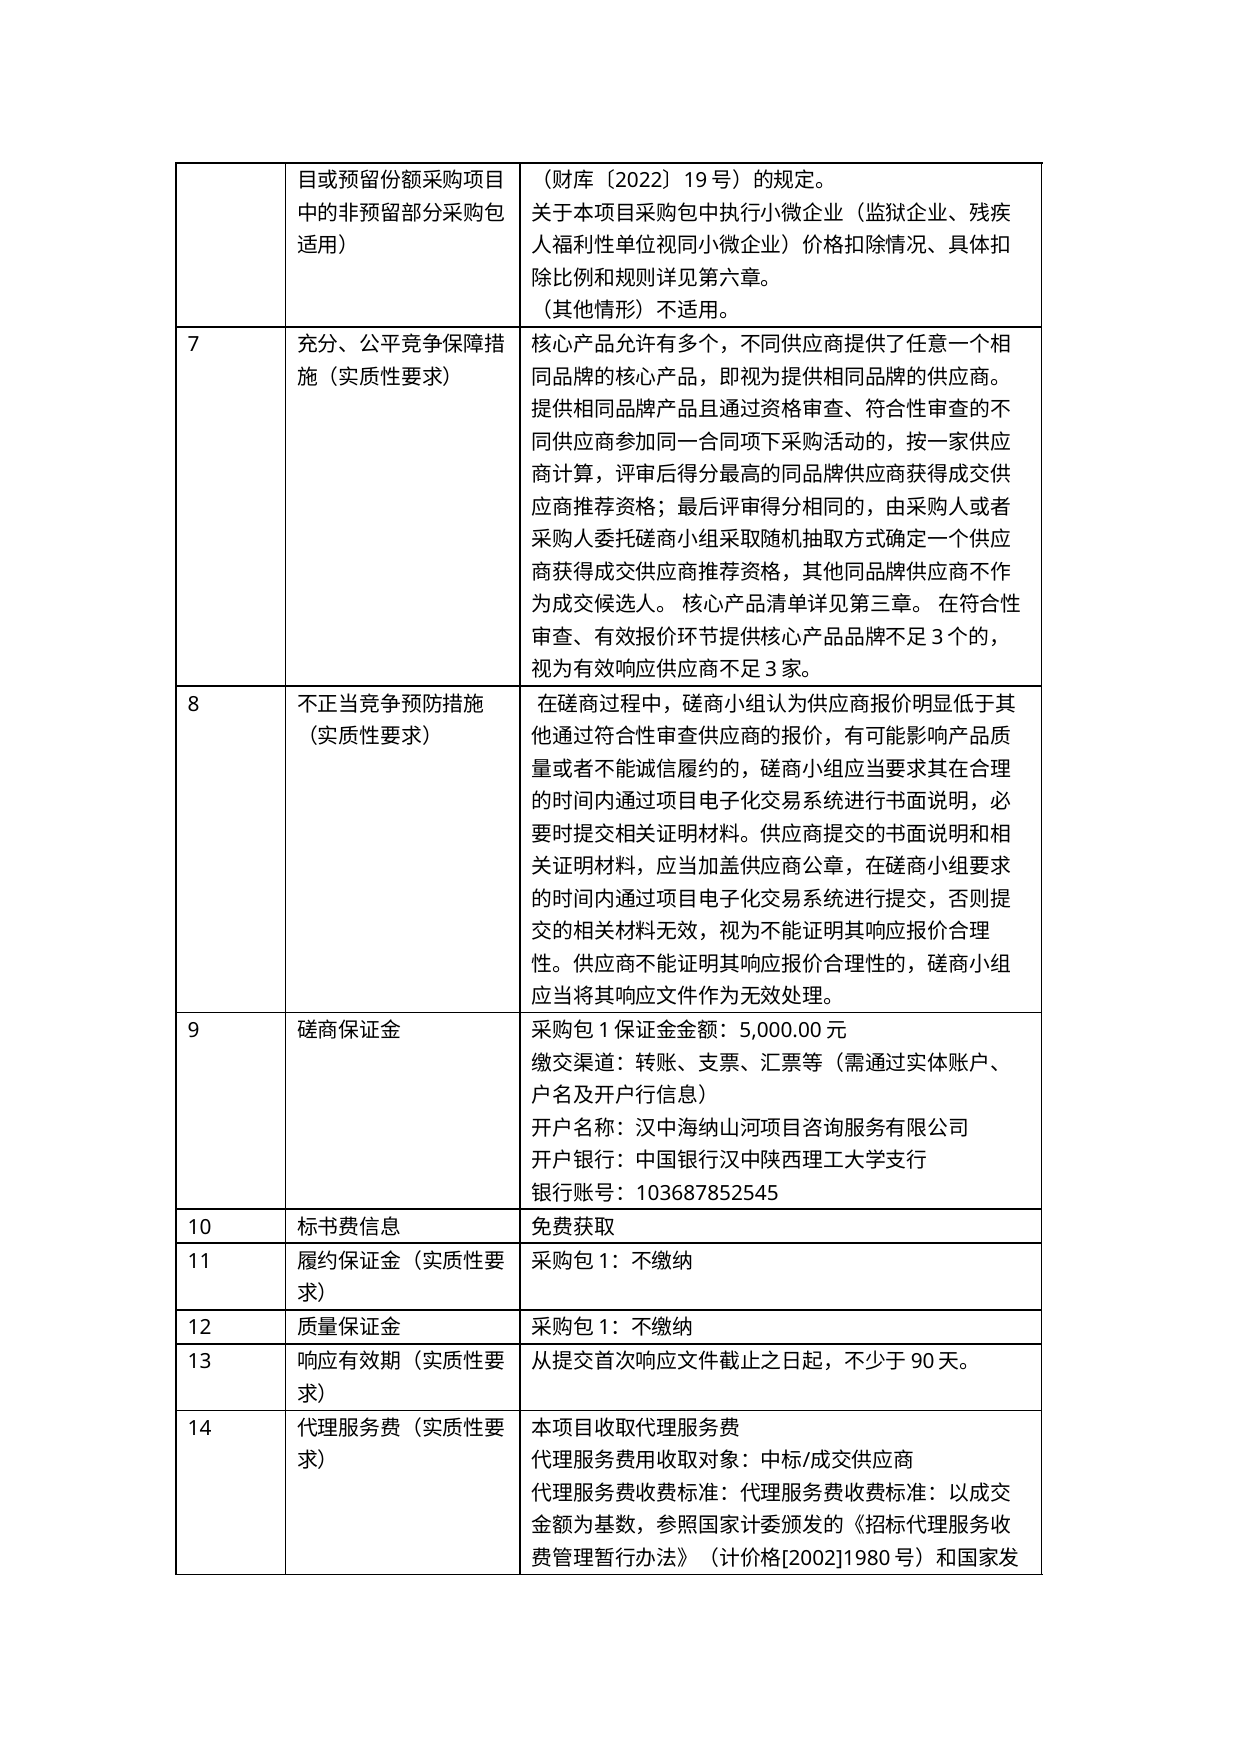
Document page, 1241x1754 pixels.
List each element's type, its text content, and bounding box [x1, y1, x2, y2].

table_cell 10 [177, 1210, 285, 1242]
table_cell 在磋商过程中，磋商小组认为供应商报价明显低于其他通过符合性审查供应商的报价，有可能影响产品质量或者不能诚信履约的，磋商小组应当要求其在合理的时间内通过项目电子化交易系统进行书面说明，必要时提交相关证明材料。供应商提交的书面说明和相关证明材料，应当加盖供应商公章，在磋商小组要求的时间内通过项目电子化交易系统进行提交，否则提交的相关材料无效，视为不能证明其响应报价合理性。供应商不能证明其响应报价合理性的，磋商小组应当将其响应文件作为无效处理。 [521, 687, 1041, 1012]
table_cell 13 [177, 1345, 285, 1409]
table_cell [521, 164, 1041, 326]
table_cell 履约保证金（实质性要求） [286, 1244, 519, 1309]
table_cell 9 [177, 1013, 285, 1208]
table_cell 8 [177, 687, 285, 1012]
table_cell 从提交首次响应文件截止之日起，不少于90天。 [521, 1345, 1041, 1409]
table_cell 响应有效期（实质性要求） [286, 1345, 519, 1409]
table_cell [286, 164, 519, 326]
table_cell 磋商保证金 [286, 1013, 519, 1208]
table_cell 12 [177, 1311, 285, 1343]
table_cell 11 [177, 1244, 285, 1309]
table_cell 6 [177, 164, 285, 326]
table_cell 质量保证金 [286, 1311, 519, 1343]
table_cell 核心产品允许有多个，不同供应商提供了任意一个相同品牌的核心产品，即视为提供相同品牌的供应商。 提供相同品牌产品且通过资格审查、符合性审查的不同供应商参加同一合同项下采购活动的，按一家供应商计算，评审后得分最高的同品牌供应商获得成交供应商推荐资格；最后评审得分相同的，由采购人或者采购人委托磋商小组采取随机抽取方式确定一个供应商获得成交供应商推荐资格，其他同品牌供应商不作为成交候选人。 核心产品清单详见第三章。 在符合性审查、有效报价环节提供核心产品品牌不足3个的，视为有效响应供应商不足3家。 [521, 328, 1041, 685]
table_cell 采购包1：不缴纳 [521, 1311, 1041, 1343]
table_cell 标书费信息 [286, 1210, 519, 1242]
table_cell 充分、公平竞争保障措施（实质性要求） [286, 328, 519, 685]
table_cell 14 [177, 1411, 285, 1573]
table_cell 不正当竞争预防措施 （实质性要求） [286, 687, 519, 1012]
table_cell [521, 1411, 1041, 1573]
table_cell 采购包1保证金金额：5,000.00元 缴交渠道：转账、支票、汇票等（需通过实体账户、户名及开户行信息） 开户名称：汉中海纳山河项目咨询服务有限公司 开户银行：中国银行汉中陕西理工大学支行 银行账号：103687852545 [521, 1013, 1041, 1208]
table_cell 代理服务费（实质性要求） [286, 1411, 519, 1573]
table_cell 免费获取 [521, 1210, 1041, 1242]
table_cell 7 [177, 328, 285, 685]
table_cell 采购包1：不缴纳 [521, 1244, 1041, 1309]
